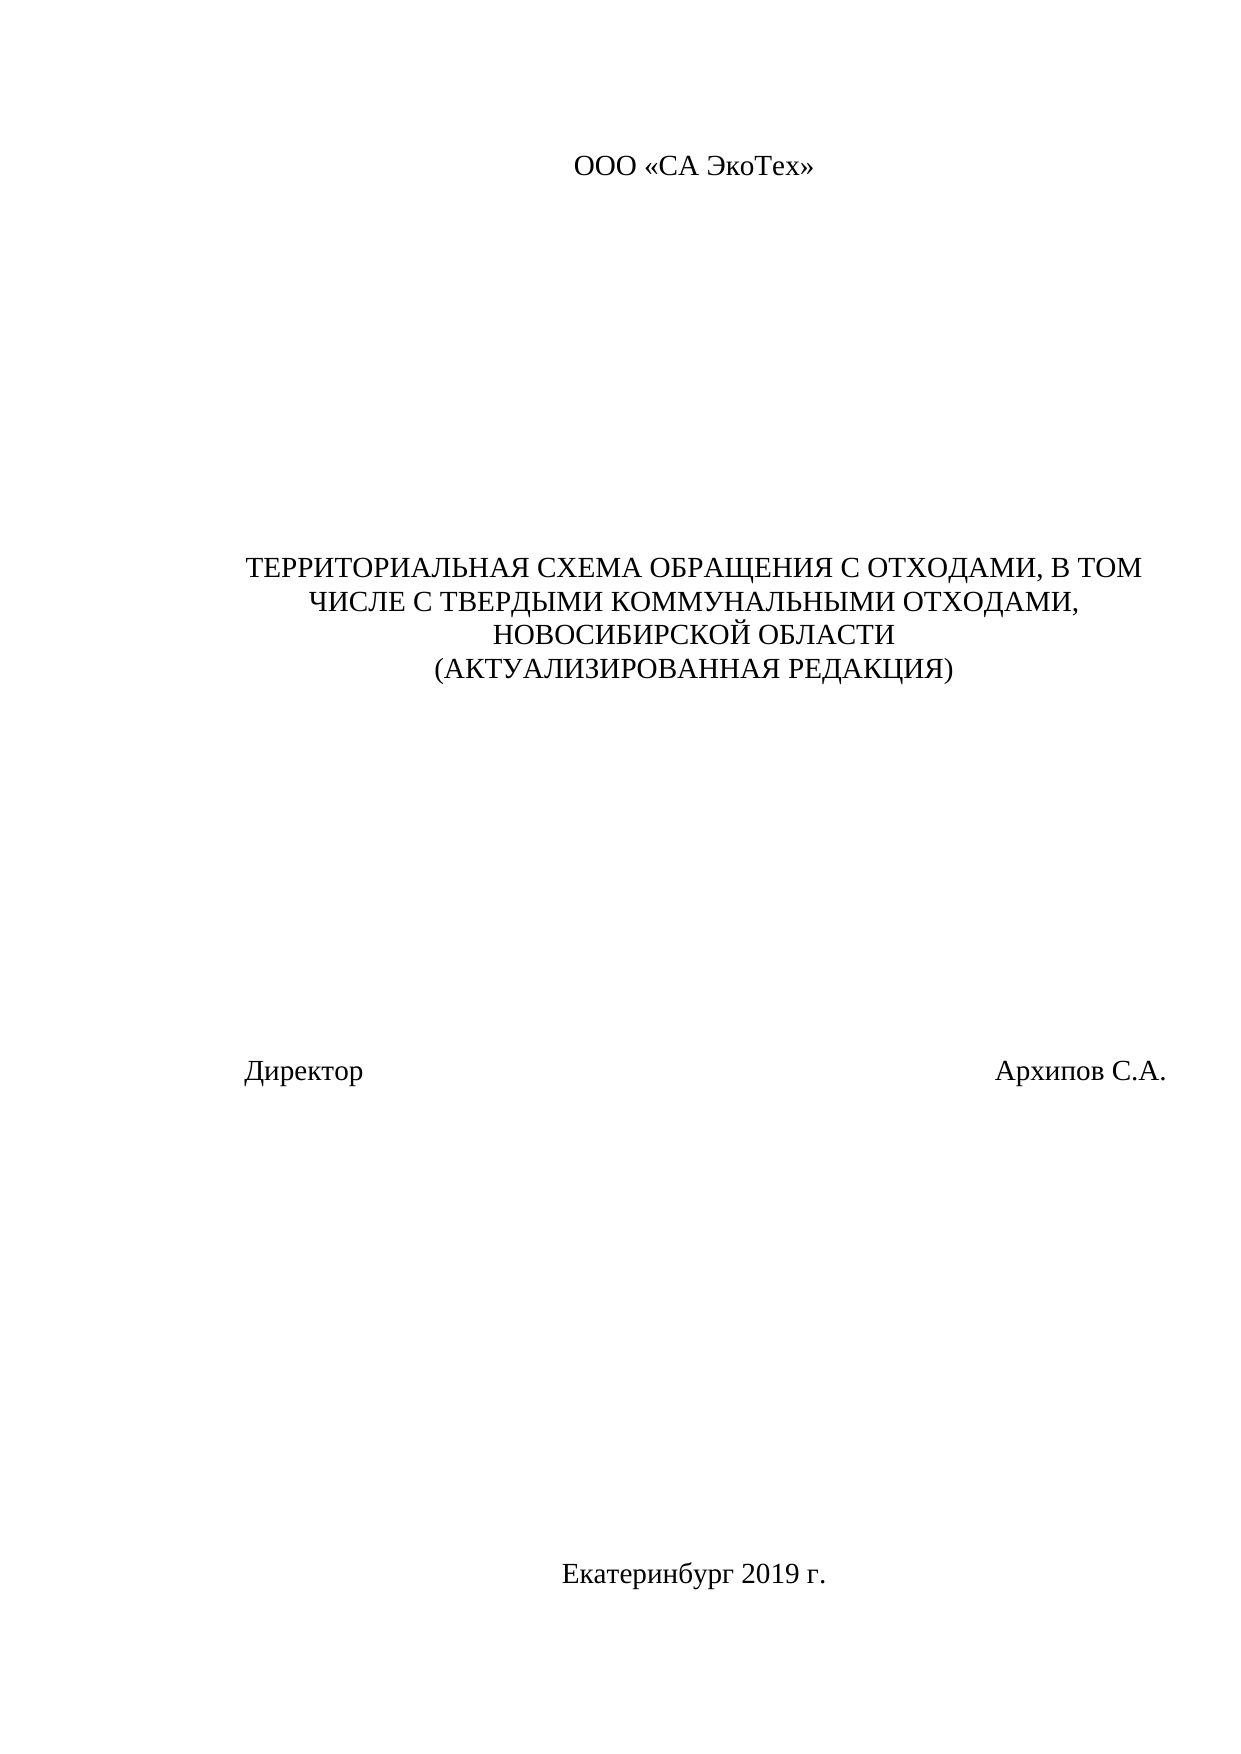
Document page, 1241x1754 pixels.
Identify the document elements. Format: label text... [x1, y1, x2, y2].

text ООО «СА ЭкоТех» [207, 148, 1181, 181]
text (АКТУАЛИЗИРОВАННАЯ РЕДАКЦИЯ) [207, 651, 1181, 684]
text ТЕРРИТОРИАЛЬНАЯ СХЕМА ОБРАЩЕНИЯ С ОТХОДАМИ, В ТОМ ЧИСЛЕ С ТВЕРДЫМИ КОММУНАЛЬНЫМИ ОТХОДАМИ, [207, 550, 1181, 617]
table_header Архипов С.А. [750, 1053, 1178, 1087]
text НОВОСИБИРСКОЙ ОБЛАСТИ [207, 617, 1181, 651]
table_header Директор [233, 1053, 749, 1087]
text Екатеринбург 2019 г. [207, 1556, 1181, 1590]
